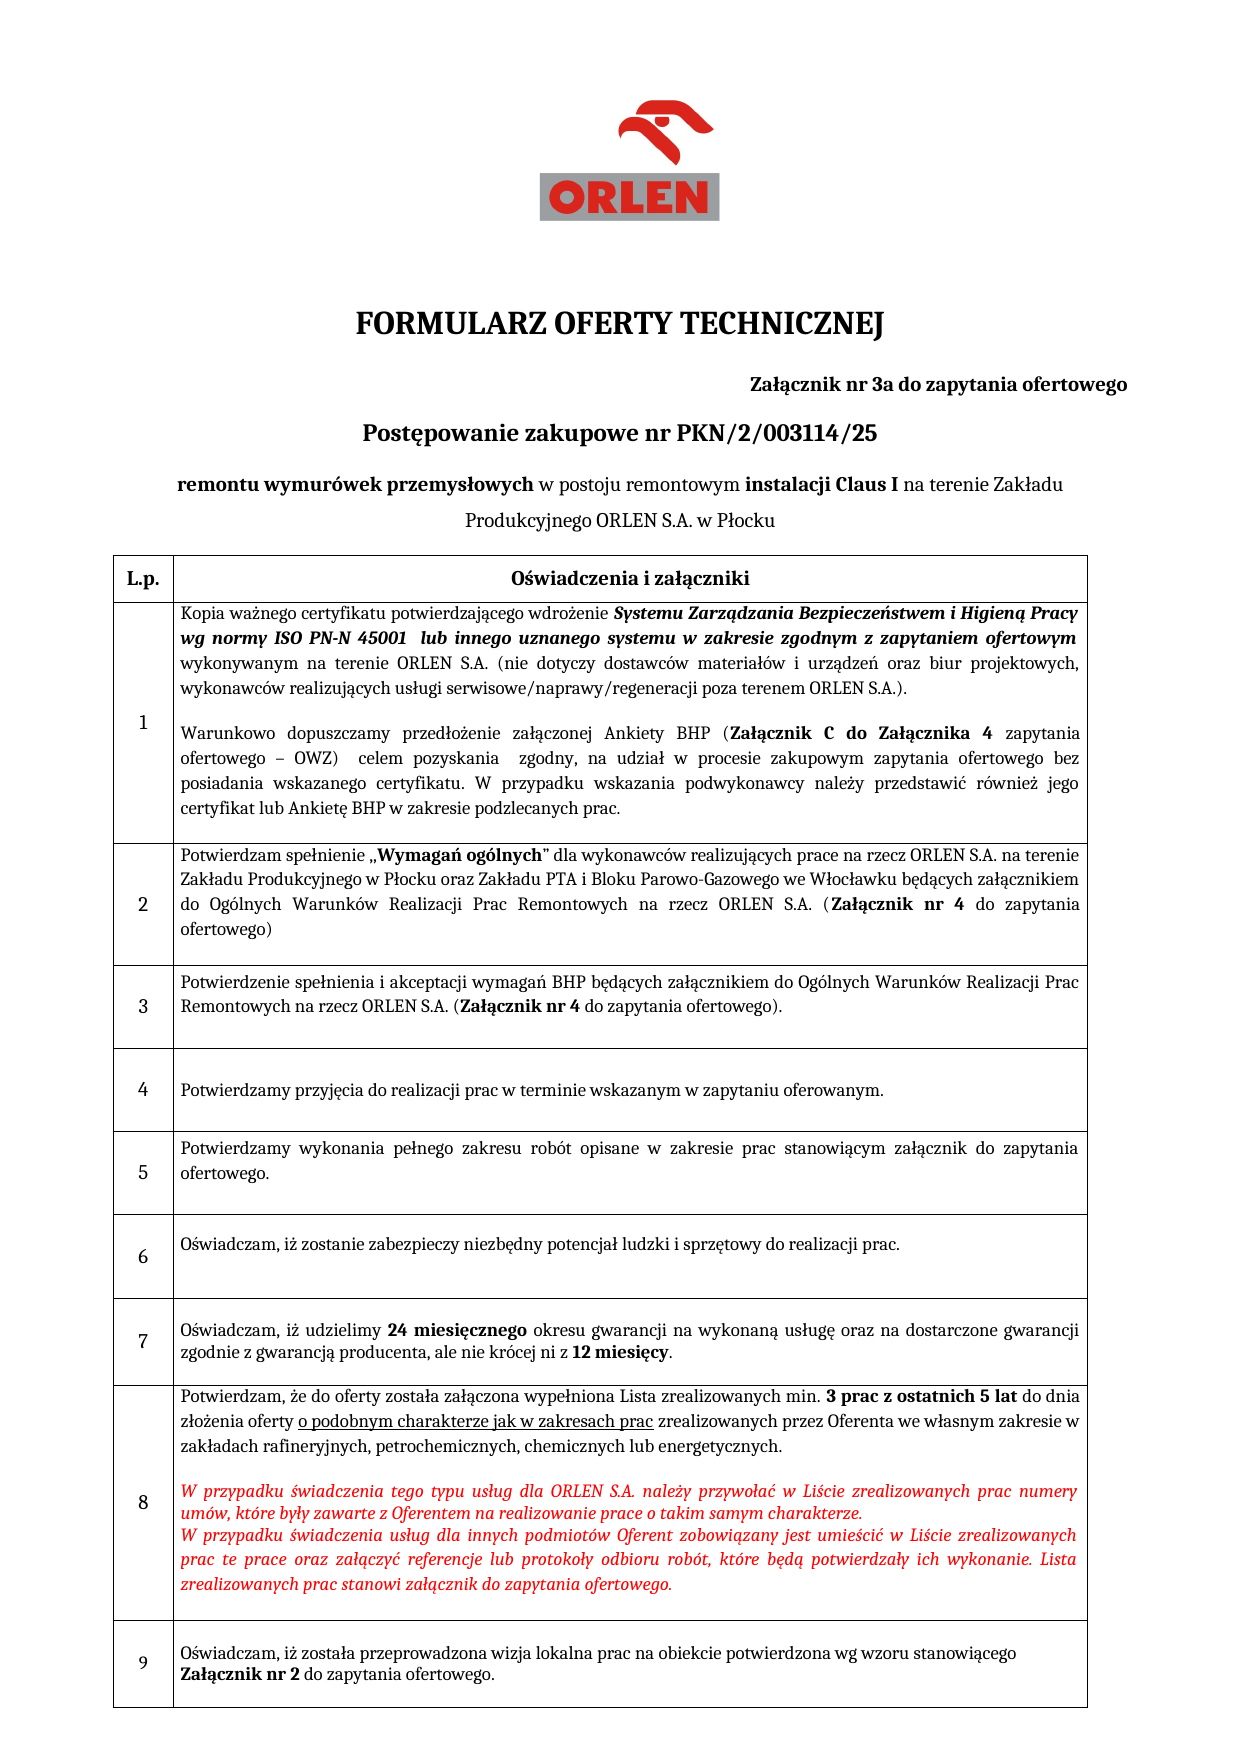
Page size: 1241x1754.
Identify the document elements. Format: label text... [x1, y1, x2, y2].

table_header L.p. [114, 556, 173, 602]
text Załącznik nr 3a do zapytania ofertowego [112, 373, 1128, 397]
text remontu wymurówek przemysłowych w postoju remontowym instalacji Claus I na terenie Zakładu Produkcyjnego ORLEN S.A. w Płocku [112, 473, 1128, 532]
table_cell 5 [114, 1132, 173, 1214]
table_cell 7 [114, 1299, 173, 1385]
table_cell Potwierdzamy wykonania pełnego zakresu robót opisane w zakresie prac stanowiącym załącznik do zapytania ofertowego. [174, 1132, 1087, 1214]
table_header Oświadczenia i załączniki [174, 556, 1087, 602]
table_cell 6 [114, 1215, 173, 1297]
table_cell Potwierdzenie spełnienia i akceptacji wymagań BHP będących załącznikiem do Ogólnych Warunków Realizacji Prac Remontowych na rzecz ORLEN S.A. (Załącznik nr 4 do zapytania ofertowego). [174, 966, 1087, 1048]
table_cell 2 [114, 844, 173, 964]
table_cell Potwierdzamy przyjęcia do realizacji prac w terminie wskazanym w zapytaniu oferowanym. [174, 1049, 1087, 1131]
table_cell Potwierdzam, że do oferty została załączona wypełniona Lista zrealizowanych min. 3 prac z ostatnich 5 lat do dnia złożenia oferty o podobnym charakterze jak w zakresach prac zrealizowanych przez Oferenta we własnym zakresie w zakładach rafineryjnych, petrochemicznych, chemicznych lub energetycznych. W przypadku świadczenia tego typu usług dla ORLEN S.A. należy przywołać w Liście zrealizowanych prac numery umów, które były zawarte z Oferentem na realizowanie prace o takim samym charakterze. W przypadku świadczenia usług dla innych podmiotów Oferent zobowiązany jest umieścić w Liście zrealizowanych prac te prace oraz załączyć referencje lub protokoły odbioru robót, które będą potwierdzały ich wykonanie. Lista zrealizowanych prac stanowi załącznik do zapytania ofertowego. [174, 1386, 1087, 1619]
table_cell Kopia ważnego certyfikatu potwierdzającego wdrożenie Systemu Zarządzania Bezpieczeństwem i Higieną Pracy wg normy ISO PN-N 45001 lub innego uznanego systemu w zakresie zgodnym z zapytaniem ofertowym wykonywanym na terenie ORLEN S.A. (nie dotyczy dostawców materiałów i urządzeń oraz biur projektowych, wykonawców realizujących usługi serwisowe/naprawy/regeneracji poza terenem ORLEN S.A.). Warunkowo dopuszczamy przedłożenie załączonej Ankiety BHP (Załącznik C do Załącznika 4 zapytania ofertowego – OWZ) celem pozyskania zgodny, na udział w procesie zakupowym zapytania ofertowego bez posiadania wskazanego certyfikatu. W przypadku wskazania podwykonawcy należy przedstawić również jego certyfikat lub Ankietę BHP w zakresie podzlecanych prac. [174, 603, 1087, 843]
text FORMULARZ OFERTY TECHNICZNEJ [112, 305, 1128, 343]
table_cell 8 [114, 1386, 173, 1619]
table_cell 3 [114, 966, 173, 1048]
table_cell 4 [114, 1049, 173, 1131]
table_cell 9 [114, 1621, 173, 1707]
picture [539, 100, 720, 221]
table_cell 1 [114, 603, 173, 843]
table_cell Oświadczam, iż udzielimy 24 miesięcznego okresu gwarancji na wykonaną usługę oraz na dostarczone gwarancji zgodnie z gwarancją producenta, ale nie krócej ni z 12 miesięcy. [174, 1299, 1087, 1385]
table_cell Oświadczam, iż zostanie zabezpieczy niezbędny potencjał ludzki i sprzętowy do realizacji prac. [174, 1215, 1087, 1297]
table_cell Oświadczam, iż została przeprowadzona wizja lokalna prac na obiekcie potwierdzona wg wzoru stanowiącego Załącznik nr 2 do zapytania ofertowego. [174, 1621, 1087, 1707]
text Postępowanie zakupowe nr PKN/2/003114/25 [112, 419, 1128, 448]
table_cell Potwierdzam spełnienie ,,Wymagań ogólnych” dla wykonawców realizujących prace na rzecz ORLEN S.A. na terenie Zakładu Produkcyjnego w Płocku oraz Zakładu PTA i Bloku Parowo-Gazowego we Włocławku będących załącznikiem do Ogólnych Warunków Realizacji Prac Remontowych na rzecz ORLEN S.A. (Załącznik nr 4 do zapytania ofertowego) [174, 844, 1087, 964]
